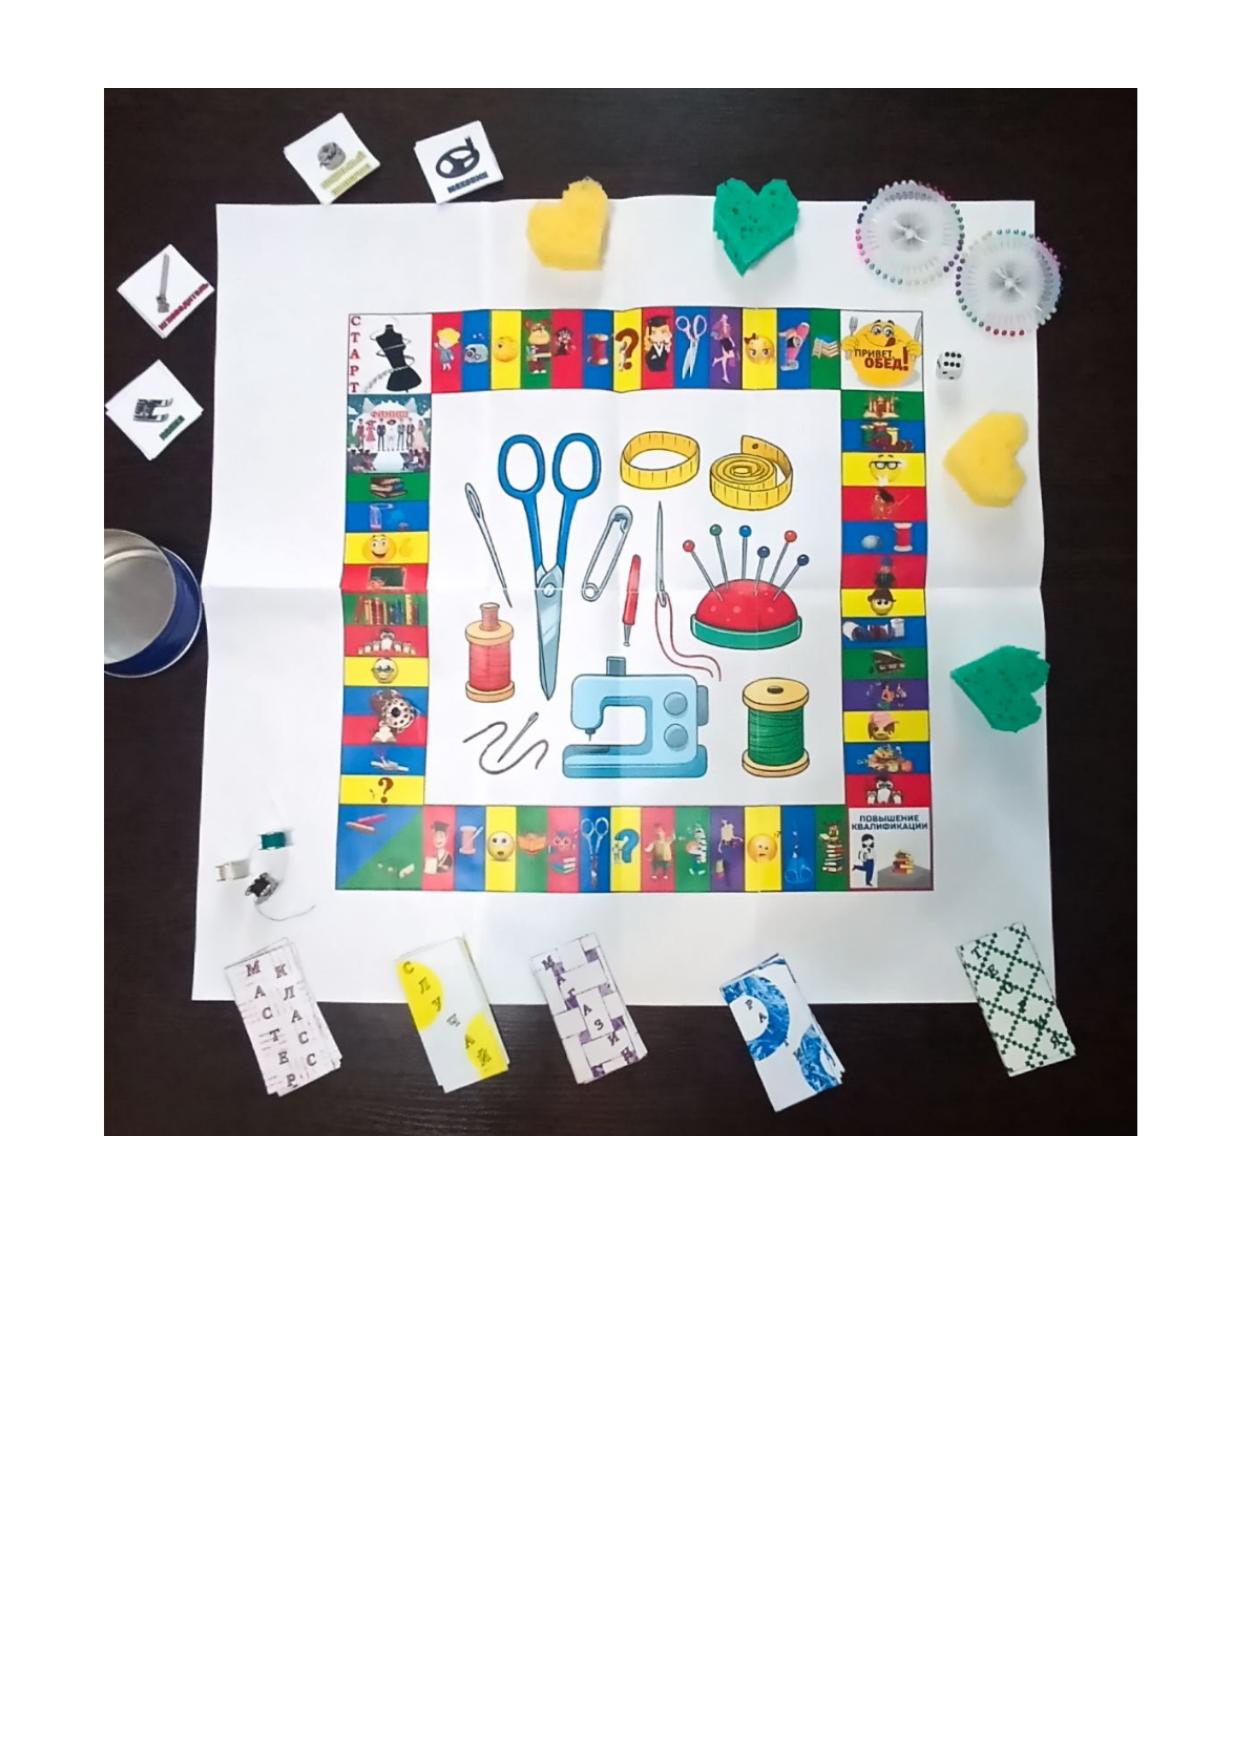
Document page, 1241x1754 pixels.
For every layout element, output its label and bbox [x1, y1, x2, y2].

picture [105, 88, 1138, 1136]
